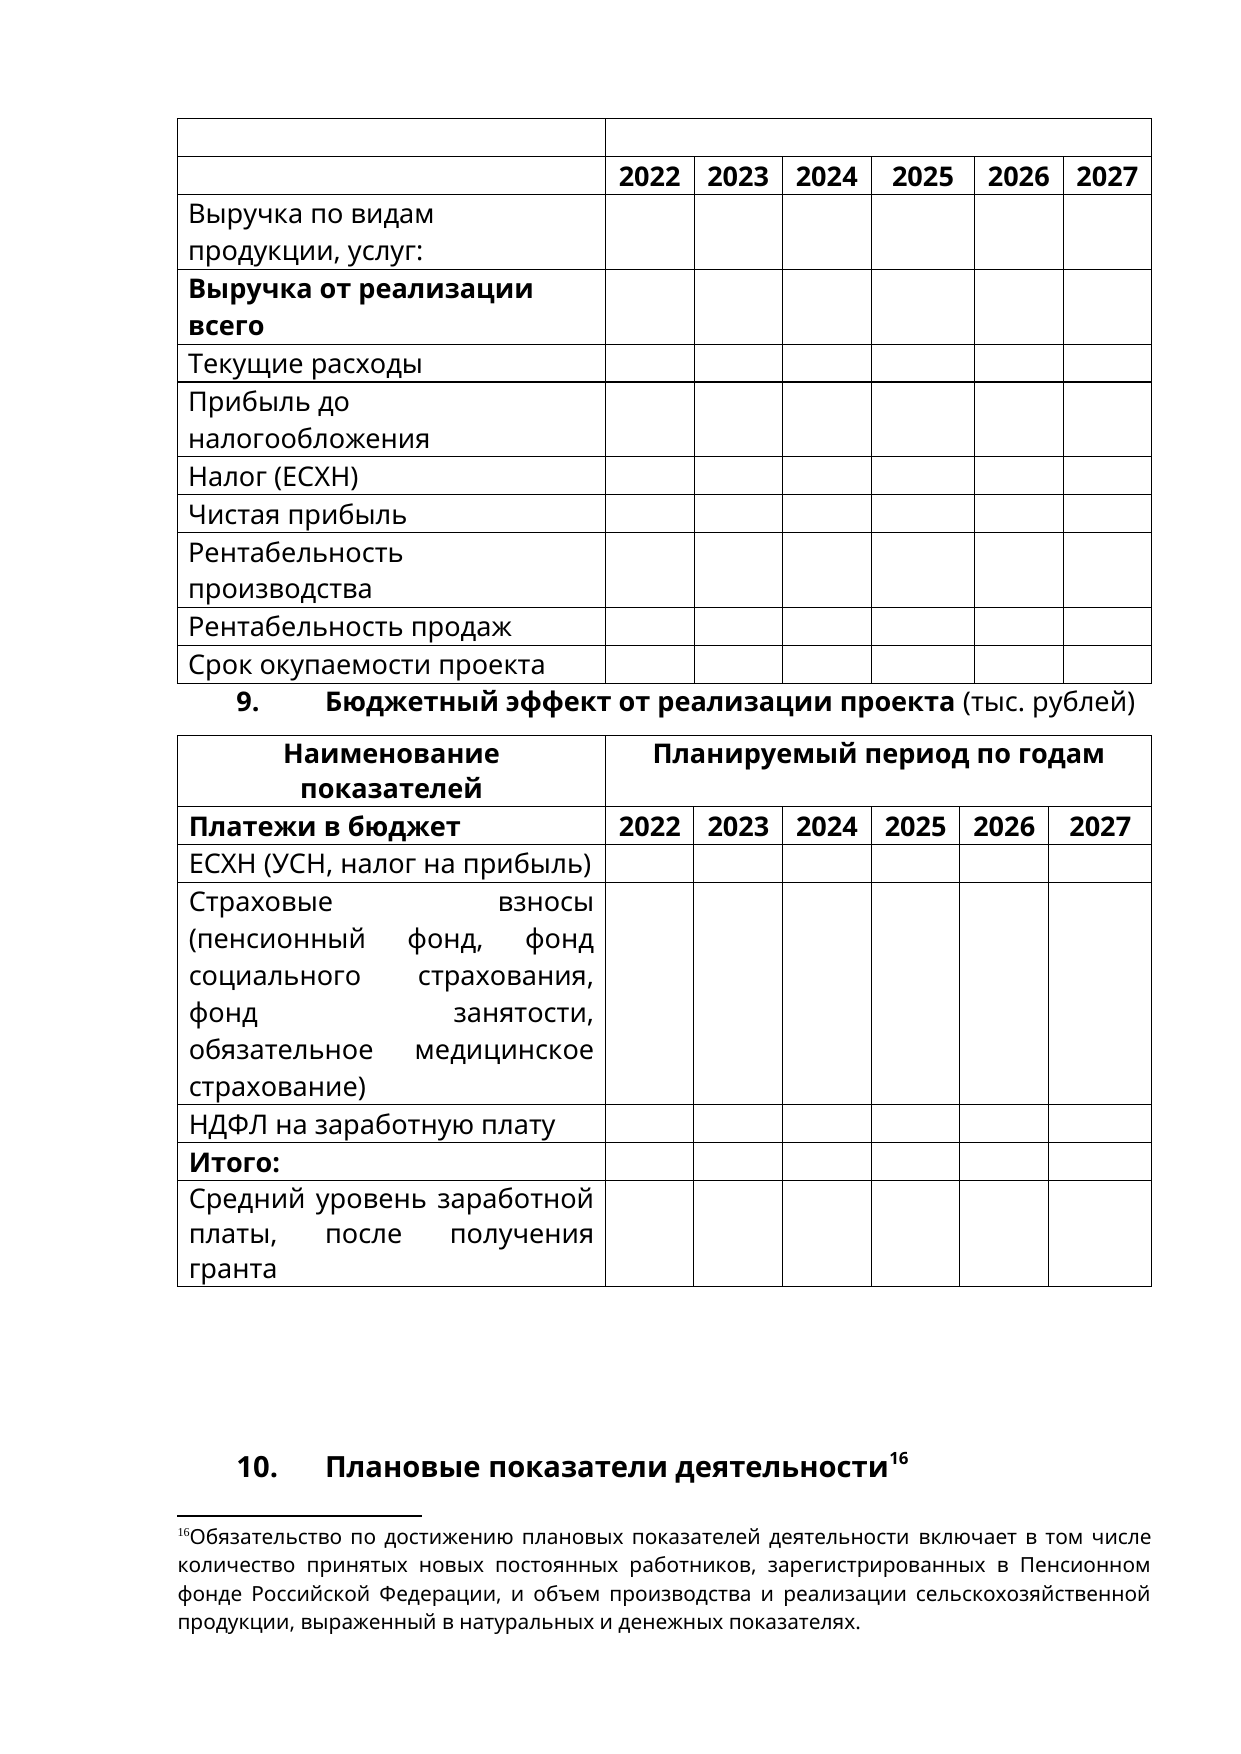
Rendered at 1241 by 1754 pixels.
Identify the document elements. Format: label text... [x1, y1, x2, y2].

table_cell [783, 195, 871, 269]
table_cell [783, 457, 871, 494]
table_cell 2027 [1064, 157, 1151, 194]
table_cell [1064, 495, 1151, 532]
table_cell [975, 383, 1063, 456]
table_cell [960, 1105, 1048, 1142]
table_cell [872, 345, 974, 381]
table_cell [695, 270, 782, 343]
table_cell [695, 457, 782, 494]
table_cell [975, 270, 1063, 343]
table_cell [872, 270, 974, 343]
table_cell [178, 157, 605, 194]
table_cell Текущие расходы [178, 345, 605, 381]
table_cell [783, 1105, 871, 1142]
table_cell [606, 845, 693, 882]
table_cell Чистая прибыль [178, 495, 605, 532]
table_cell [872, 495, 974, 532]
table_cell [695, 345, 782, 381]
table_cell [783, 1181, 871, 1286]
table_cell Выручка по видам продукции, услуг: [178, 195, 605, 269]
table_cell [975, 345, 1063, 381]
table_cell 2024 [783, 807, 871, 844]
table_cell [695, 608, 782, 645]
table_cell [694, 845, 782, 882]
table_cell НДФЛ на заработную плату [178, 1105, 605, 1142]
table_cell 2023 [694, 807, 782, 844]
table_cell ЕСХН (УСН, налог на прибыль) [178, 845, 605, 882]
table_cell [694, 1105, 782, 1142]
table_cell [1064, 270, 1151, 343]
table_cell [783, 270, 871, 343]
table_cell [783, 533, 871, 607]
table_cell Выручка от реализации всего [178, 270, 605, 343]
table_cell [975, 533, 1063, 607]
table_cell [872, 1143, 959, 1180]
table_cell [1064, 383, 1151, 456]
table_cell [1064, 345, 1151, 381]
table_cell 2022 [606, 807, 693, 844]
table_cell [872, 1105, 959, 1142]
table_cell [695, 383, 782, 456]
table_cell Прибыль до налогообложения [178, 383, 605, 456]
table_cell [1049, 883, 1151, 1104]
table_cell [606, 533, 694, 607]
table_cell [872, 457, 974, 494]
table_cell [695, 495, 782, 532]
table_cell [606, 457, 694, 494]
table_cell [783, 383, 871, 456]
table_cell [872, 533, 974, 607]
table_cell [783, 845, 871, 882]
table_cell [1064, 457, 1151, 494]
table_cell [694, 1181, 782, 1286]
table_cell [606, 270, 694, 343]
table_cell [960, 883, 1048, 1104]
table_cell [606, 383, 694, 456]
table_cell 2025 [872, 157, 974, 194]
table_cell [783, 345, 871, 381]
table_cell Налог (ЕСХН) [178, 457, 605, 494]
table_cell [694, 883, 782, 1104]
table_cell [975, 608, 1063, 645]
table_cell [960, 845, 1048, 882]
table_cell [872, 383, 974, 456]
table_cell [975, 495, 1063, 532]
table_cell 2022 [606, 157, 694, 194]
table_cell [783, 608, 871, 645]
table_cell [872, 195, 974, 269]
table_cell 2026 [960, 807, 1048, 844]
table_header Наименование показателей [178, 736, 605, 806]
table_cell [695, 195, 782, 269]
table_cell [1049, 1181, 1151, 1286]
table_cell [606, 345, 694, 381]
table_cell [606, 195, 694, 269]
table_header Планируемый период по годам [606, 736, 1151, 806]
table_cell [872, 883, 959, 1104]
table_cell [695, 646, 782, 683]
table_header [178, 119, 605, 156]
table_cell 2025 [872, 807, 959, 844]
list Бюджетный эффект от реализации проекта (тыс. рублей) [177, 684, 1152, 719]
table_cell Срок окупаемости проекта [178, 646, 605, 683]
table_cell 2027 [1049, 807, 1151, 844]
table_cell Средний уровень заработной платы, после получения гранта [178, 1181, 605, 1286]
table_cell [606, 883, 693, 1104]
table_cell [606, 495, 694, 532]
table_cell [872, 1181, 959, 1286]
table_cell [872, 845, 959, 882]
table_cell [606, 1143, 693, 1180]
table_cell 2026 [975, 157, 1063, 194]
table_cell [1064, 195, 1151, 269]
table_cell 2023 [695, 157, 782, 194]
table_cell [1064, 646, 1151, 683]
table_cell [694, 1143, 782, 1180]
table_cell 2024 [783, 157, 871, 194]
table_cell Платежи в бюджет [178, 807, 605, 844]
table_cell [783, 1143, 871, 1180]
list Плановые показатели деятельности [177, 1446, 1152, 1486]
table_cell [1049, 1143, 1151, 1180]
table_cell [1049, 1105, 1151, 1142]
table_cell [975, 457, 1063, 494]
table_cell [872, 608, 974, 645]
table_cell [975, 646, 1063, 683]
table_cell [606, 608, 694, 645]
table_cell [783, 646, 871, 683]
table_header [606, 119, 1151, 156]
table_cell [1064, 533, 1151, 607]
table_cell [1049, 845, 1151, 882]
table_cell [872, 646, 974, 683]
table_cell [606, 646, 694, 683]
table_cell Рентабельность производства [178, 533, 605, 607]
table_cell [1064, 608, 1151, 645]
table_cell [695, 533, 782, 607]
table_cell [960, 1181, 1048, 1286]
table_cell [975, 195, 1063, 269]
table_cell Рентабельность продаж [178, 608, 605, 645]
table_cell [783, 495, 871, 532]
table_cell [960, 1143, 1048, 1180]
table_cell Страховые взносы (пенсионный фонд, фонд социального страхования, фонд занятости, обязательное медицинское страхование) [178, 883, 605, 1104]
table_cell [783, 883, 871, 1104]
table_cell [606, 1181, 693, 1286]
table_cell [606, 1105, 693, 1142]
table_cell Итого: [178, 1143, 605, 1180]
